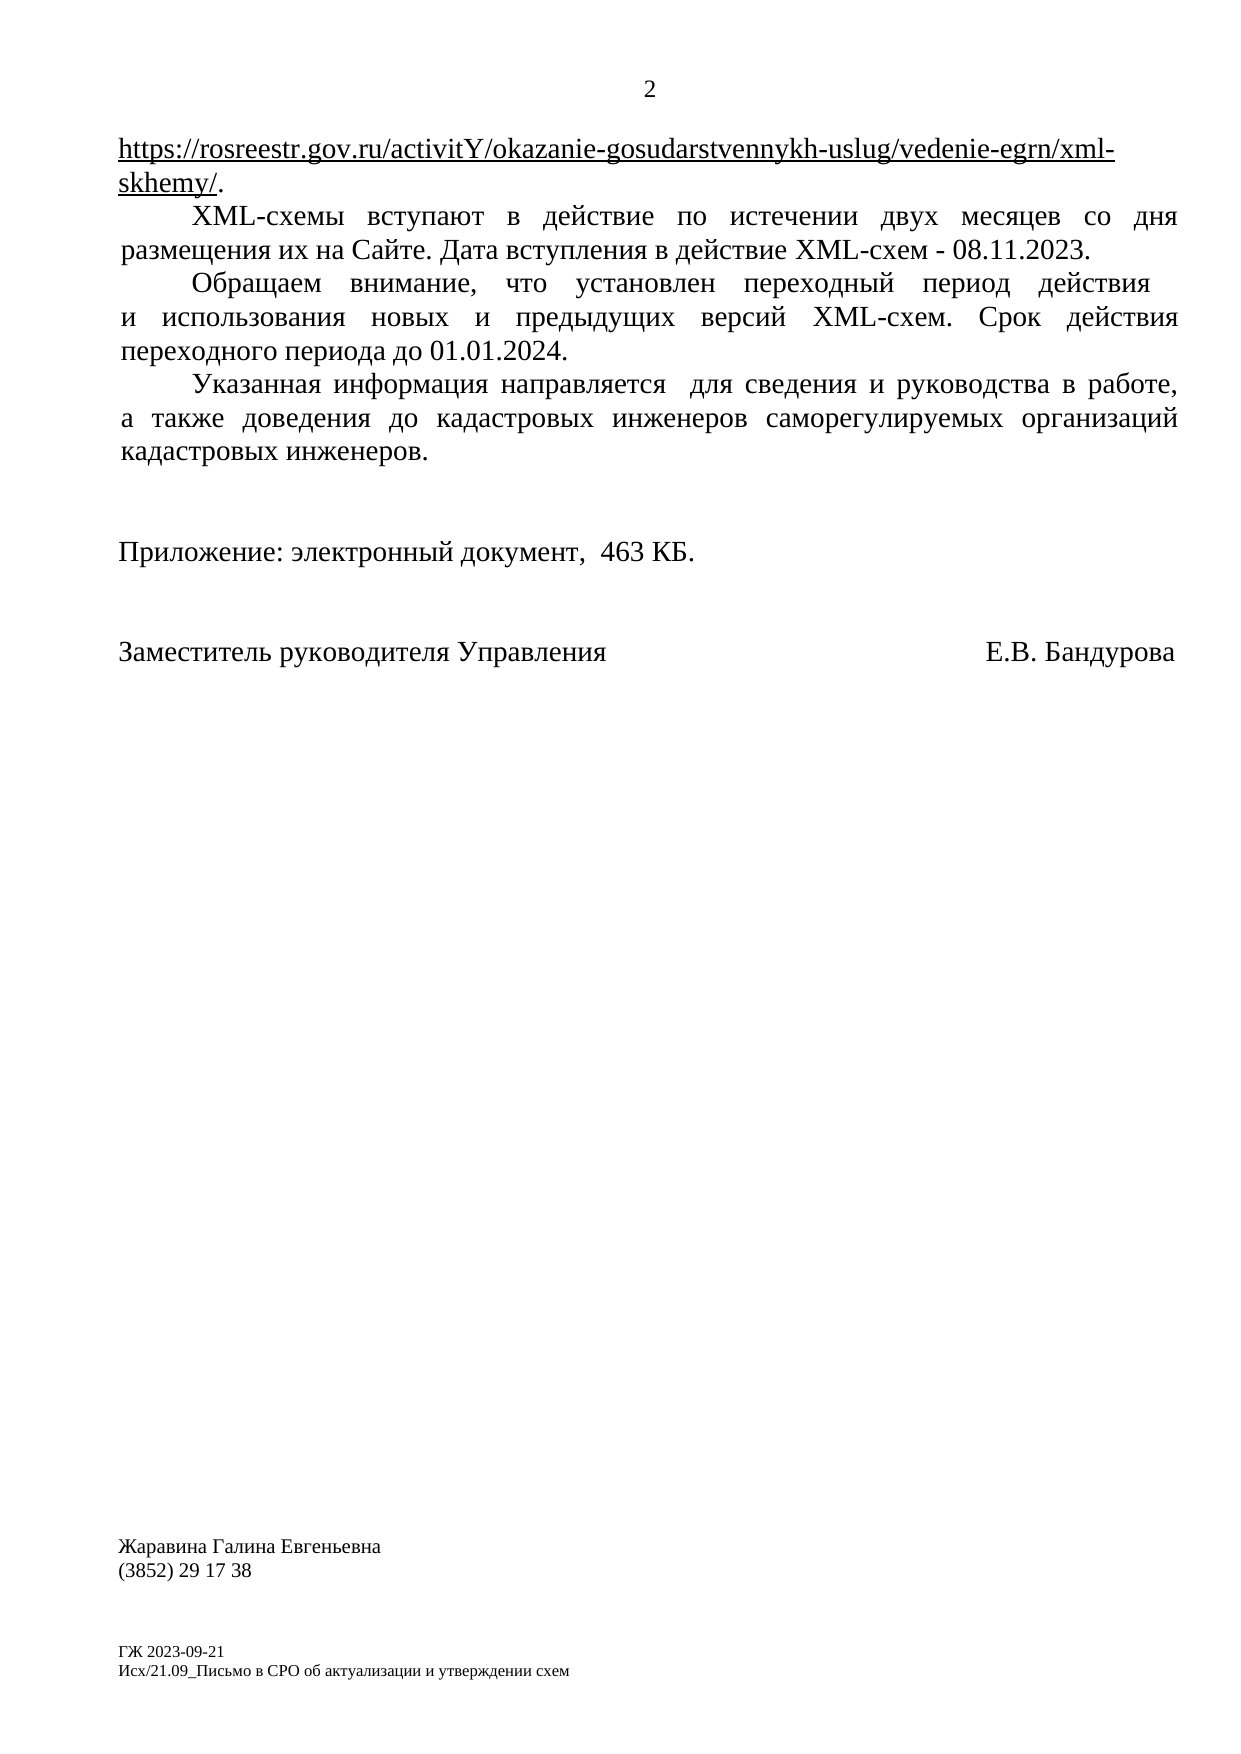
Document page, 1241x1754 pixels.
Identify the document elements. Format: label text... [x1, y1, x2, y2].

text Жаравина Галина Евгеньевна [118, 1534, 1181, 1558]
text Заместитель руководителя Управления Е.В. Бандурова [118, 634, 1181, 668]
text Указанная информация направляется для сведения и руководства в работе, а также доведения до кадастровых инженеров саморегулируемых организаций кадастровых инженеров. [121, 366, 1179, 467]
text Обращаем внимание, что установлен переходный период действия и использования новых и предыдущих версий XML-схем. Срок действия переходного периода до 01.01.2024. [121, 266, 1179, 366]
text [118, 131, 1181, 198]
text Приложение: электронный документ, 463 КБ. [118, 534, 1181, 567]
text (3852) 29 17 38 [118, 1558, 1181, 1582]
text XML-схемы вступают в действие по истечении двух месяцев со дня размещения их на Сайте. Дата вступления в действие XML-схем - 08.11.2023. [121, 198, 1179, 266]
